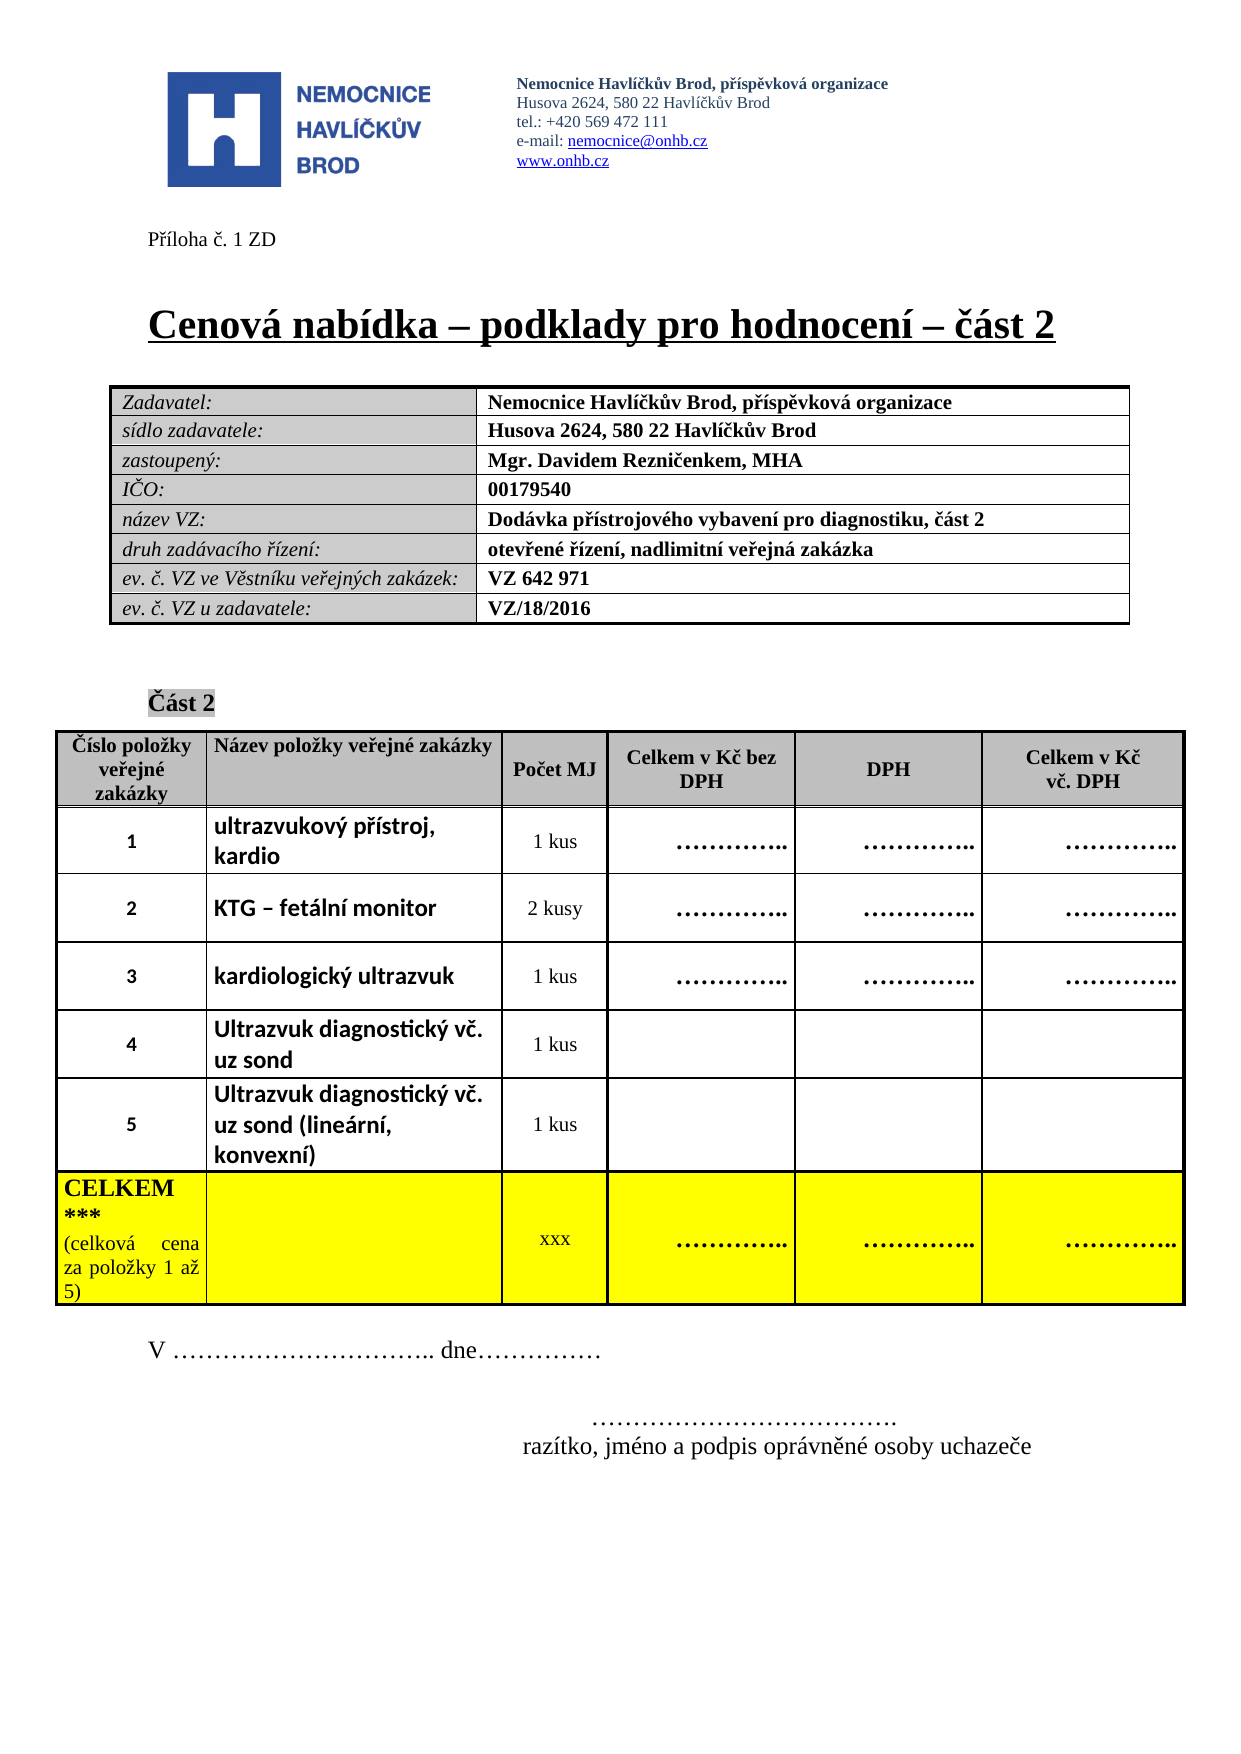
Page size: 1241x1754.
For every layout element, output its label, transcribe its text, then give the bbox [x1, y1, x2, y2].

table_cell [609, 1079, 794, 1170]
table_cell ………….. [983, 874, 1182, 941]
text razítko, jméno a podpis oprávněné osoby uchazeče [516, 1431, 1093, 1459]
table_cell zastoupený: [112, 446, 476, 474]
table_header Číslo položky veřejné zakázky [58, 733, 99, 805]
table_cell [609, 1011, 794, 1077]
table_cell ………….. [796, 874, 981, 941]
table_cell ………….. [796, 808, 981, 873]
subtitle Příloha č. 1 ZD [148, 227, 1093, 251]
text ………………………………. [591, 1402, 1093, 1431]
table_cell 1 kus [503, 1079, 606, 1170]
table_cell 00179540 [477, 475, 1129, 504]
table_header DPH [796, 733, 981, 805]
table_cell 1 kus [503, 1011, 606, 1077]
table_cell ………….. [983, 943, 1182, 1009]
table_header Počet MJ [503, 733, 606, 805]
table_cell ………….. [796, 943, 981, 1009]
table_cell IČO: [112, 475, 476, 504]
table_cell Ultrazvuk diagnostický vč. uz sond [207, 1011, 501, 1077]
table_header Celkem v Kč bez DPH [609, 733, 794, 805]
table_cell [983, 1079, 1182, 1170]
table_cell 3 [58, 943, 206, 1009]
table_header Nemocnice Havlíčkův Brod, příspěvková organizace [477, 389, 1129, 415]
table_cell [796, 1079, 981, 1170]
table_cell 1 kus [503, 943, 606, 1009]
table_cell sídlo zadavatele: [112, 416, 476, 444]
table_header Celkem v Kč vč. DPH [983, 733, 1182, 805]
table_cell Dodávka přístrojového vybavení pro diagnostiku, část 2 [477, 505, 1129, 533]
table_cell ………….. [609, 808, 794, 873]
table_cell 4 [58, 1011, 206, 1077]
table_cell VZ 642 971 [477, 564, 1129, 592]
table_cell 5 [58, 1079, 206, 1170]
table_cell 2 [58, 874, 206, 941]
table_cell ………….. [983, 808, 1182, 873]
table_cell 1 kus [503, 808, 606, 873]
text V ………………………….. dne…………… [148, 1335, 1093, 1364]
subtitle Cenová nabídka – podklady pro hodnocení – část 2 [148, 299, 1093, 347]
table_cell Mgr. Davidem Rezničenkem, MHA [477, 446, 1129, 474]
table_cell VZ/18/2016 [477, 594, 1129, 622]
table_cell [983, 1011, 1182, 1077]
table_cell 2 kusy [503, 874, 606, 941]
table_header Název položky veřejné zakázky [207, 733, 501, 805]
table_cell Husova 2624, 580 22 Havlíčkův Brod [477, 416, 1129, 444]
table_cell ultrazvukový přístroj, kardio [207, 808, 501, 873]
table_header Zadavatel: [112, 389, 476, 415]
table_cell ………….. [983, 1173, 1182, 1303]
table_cell ………….. [609, 943, 794, 1009]
table_cell ………….. [796, 1173, 981, 1303]
table_cell KTG – fetální monitor [207, 874, 501, 941]
table_cell název VZ: [112, 505, 476, 533]
table_cell 1 [58, 808, 206, 873]
table_cell ev. č. VZ ve Věstníku veřejných zakázek: [112, 564, 476, 592]
table_cell Ultrazvuk diagnostický vč. uz sond (lineární, konvexní) [207, 1079, 501, 1170]
text Část 2 [148, 688, 1122, 717]
table_cell otevřené řízení, nadlimitní veřejná zakázka [477, 534, 1129, 563]
table_cell ev. č. VZ u zadavatele: [112, 594, 476, 622]
table_header Číslo položky veřejné zakázky [164, 733, 206, 805]
table_cell xxx [503, 1173, 606, 1303]
table_cell kardiologický ultrazvuk [207, 943, 501, 1009]
table_cell druh zadávacího řízení: [112, 534, 476, 563]
table_cell ………….. [609, 1173, 794, 1303]
table_cell ………….. [609, 874, 794, 941]
table_cell CELKEM *** (celková cena za položky 1 až 5) [58, 1173, 206, 1303]
table_cell [796, 1011, 981, 1077]
table_cell [207, 1173, 501, 1303]
picture [167, 72, 431, 187]
